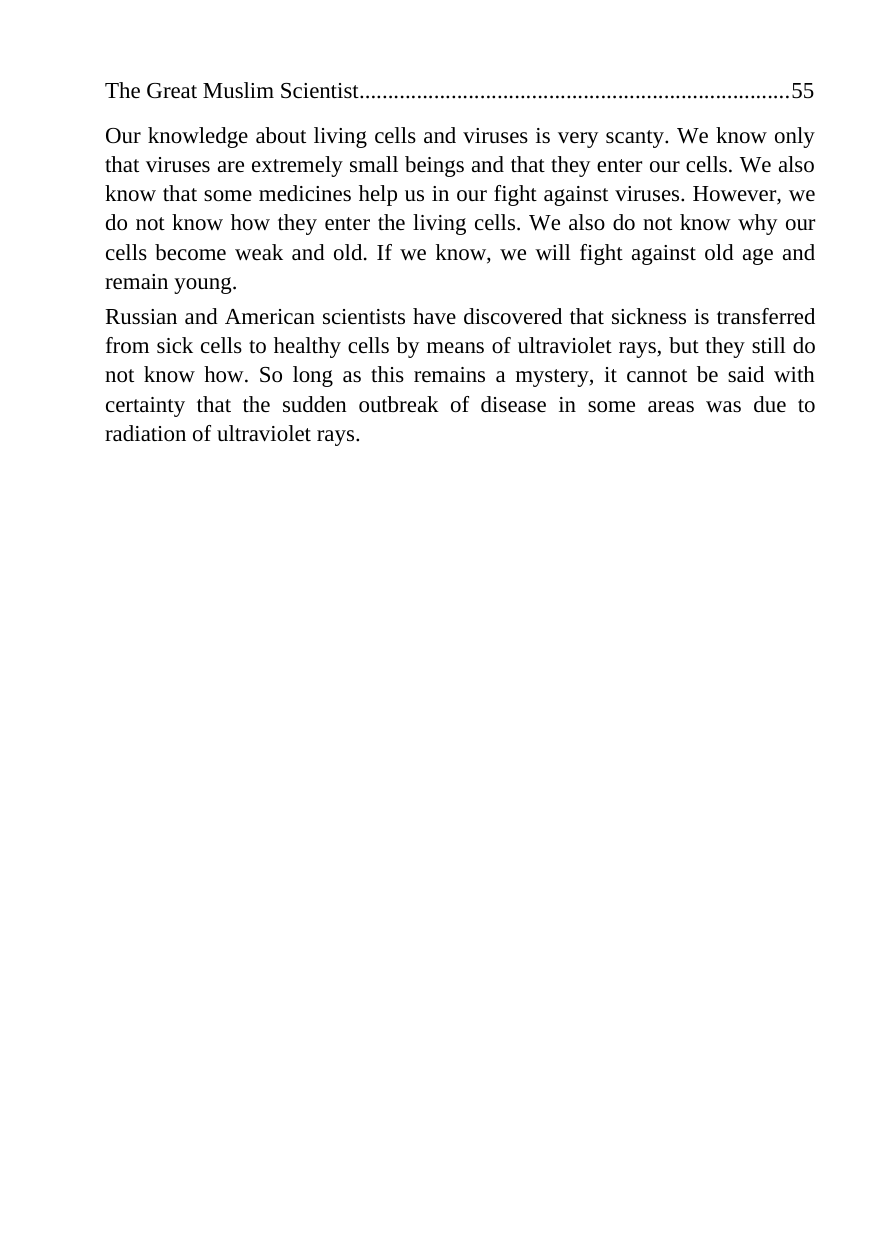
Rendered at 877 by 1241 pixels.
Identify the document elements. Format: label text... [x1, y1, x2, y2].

text Russian and American scientists have discovered that sickness is transferred from sick cells to healthy cells by means of ultraviolet rays, but they still do not know how. So long as this remains a mystery, it cannot be said with certainty that the sudden outbreak of disease in some areas was due to radiation of ultraviolet rays. [105, 301, 817, 447]
text Our knowledge about living cells and viruses is very scanty. We know only that viruses are extremely small beings and that they enter our cells. We also know that some medicines help us in our fight against viruses. However, we do not know how they enter the living cells. We also do not know why our cells become weak and old. If we know, we will fight against old age and remain young. [105, 120, 817, 295]
